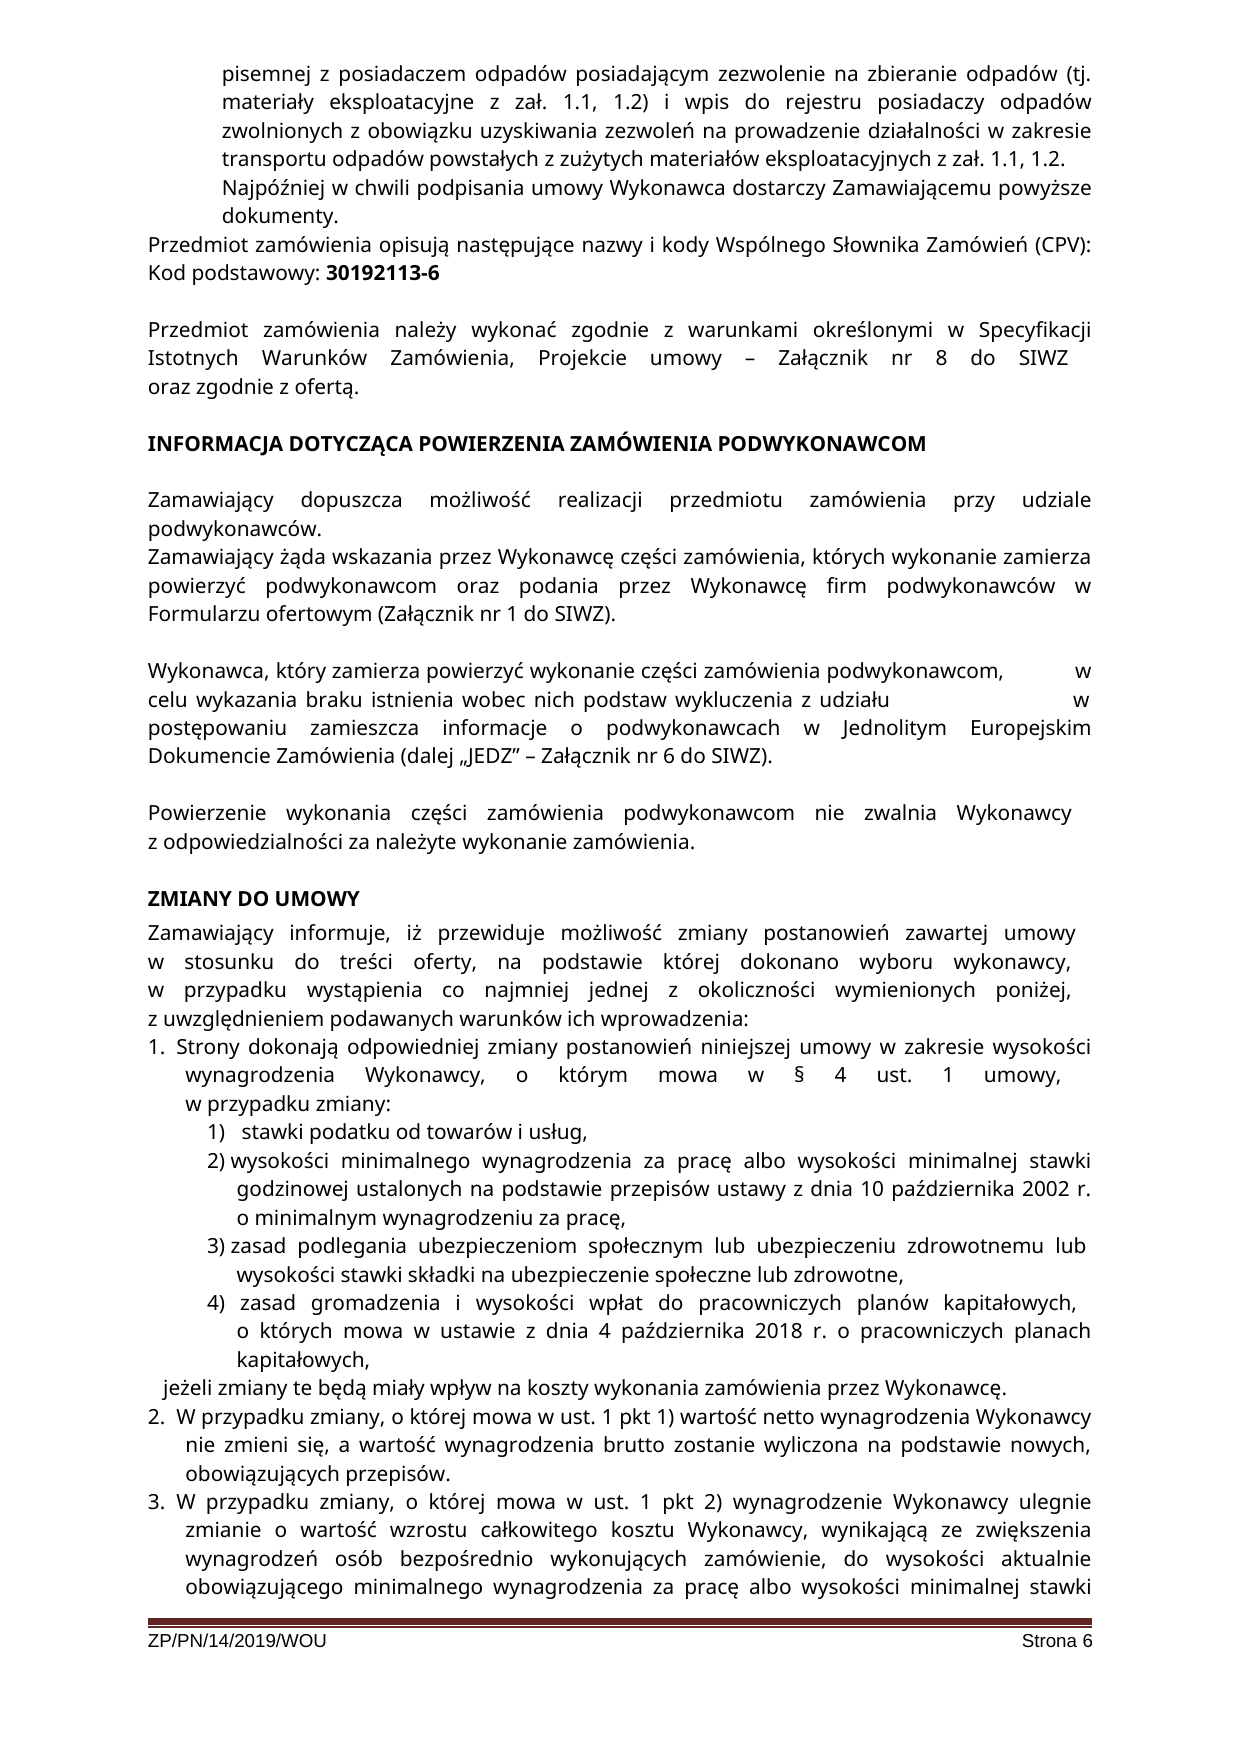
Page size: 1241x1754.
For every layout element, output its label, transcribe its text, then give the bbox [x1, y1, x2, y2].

text 2) wysokości minimalnego wynagrodzenia za pracę albo wysokości minimalnej stawki godzinowej ustalonych na podstawie przepisów ustawy z dnia 10 października 2002 r. o minimalnym wynagrodzeniu za pracę, [207, 1146, 1092, 1231]
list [148, 59, 1092, 173]
list stawki podatku od towarów i usług, [207, 1117, 1092, 1146]
text 3) zasad podlegania ubezpieczeniom społecznym lub ubezpieczeniu zdrowotnemu lub wysokości stawki składki na ubezpieczenie społeczne lub zdrowotne, [207, 1231, 1092, 1288]
text 4) zasad gromadzenia i wysokości wpłat do pracowniczych planów kapitałowych, o których mowa w ustawie z dnia 4 października 2018 r. o pracowniczych planach kapitałowych, [207, 1288, 1092, 1373]
text Przedmiot zamówienia należy wykonać zgodnie z warunkami określonymi w Specyfikacji Istotnych Warunków Zamówienia, Projekcie umowy – Załącznik nr 8 do SIWZ oraz zgodnie z ofertą. [148, 315, 1092, 400]
text Przedmiot zamówienia opisują następujące nazwy i kody Wspólnego Słownika Zamówień (CPV): Kod podstawowy: 30192113-6 [148, 230, 1092, 287]
text Najpóźniej w chwili podpisania umowy Wykonawca dostarczy Zamawiającemu powyższe dokumenty. [222, 173, 1092, 230]
text 1. Strony dokonają odpowiedniej zmiany postanowień niniejszej umowy w zakresie wysokości wynagrodzenia Wykonawcy, o którym mowa w § 4 ust. 1 umowy, w przypadku zmiany: [148, 1032, 1092, 1117]
text 2. W przypadku zmiany, o której mowa w ust. 1 pkt 1) wartość netto wynagrodzenia Wykonawcy nie zmieni się, a wartość wynagrodzenia brutto zostanie wyliczona na podstawie nowych, obowiązujących przepisów. [148, 1402, 1092, 1487]
text Powierzenie wykonania części zamówienia podwykonawcom nie zwalnia Wykonawcy z odpowiedzialności za należyte wykonanie zamówienia. [148, 798, 1092, 855]
list INFORMACJA DOTYCZĄCA POWIERZENIA ZAMÓWIENIA PODWYKONAWCOM [148, 429, 1092, 457]
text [148, 1487, 1092, 1601]
subtitle ZMIANY DO UMOWY [148, 884, 1092, 912]
text Zamawiający żąda wskazania przez Wykonawcę części zamówienia, których wykonanie zamierza powierzyć podwykonawcom oraz podania przez Wykonawcę firm podwykonawców w Formularzu ofertowym (Załącznik nr 1 do SIWZ). [148, 542, 1092, 628]
text Zamawiający informuje, iż przewiduje możliwość zmiany postanowień zawartej umowy w stosunku do treści oferty, na podstawie której dokonano wyboru wykonawcy, w przypadku wystąpienia co najmniej jednej z okoliczności wymienionych poniżej, z uwzględnieniem podawanych warunków ich wprowadzenia: [148, 918, 1092, 1032]
text jeżeli zmiany te będą miały wpływ na koszty wykonania zamówienia przez Wykonawcę. [103, 1373, 1092, 1402]
text Wykonawca, który zamierza powierzyć wykonanie części zamówienia podwykonawcom, w celu wykazania braku istnienia wobec nich podstaw wykluczenia z udziału w postępowaniu zamieszcza informacje o podwykonawcach w Jednolitym Europejskim Dokumencie Zamówienia (dalej „JEDZ” – Załącznik nr 6 do SIWZ). [148, 656, 1092, 770]
text Zamawiający dopuszcza możliwość realizacji przedmiotu zamówienia przy udziale podwykonawców. [148, 486, 1092, 542]
